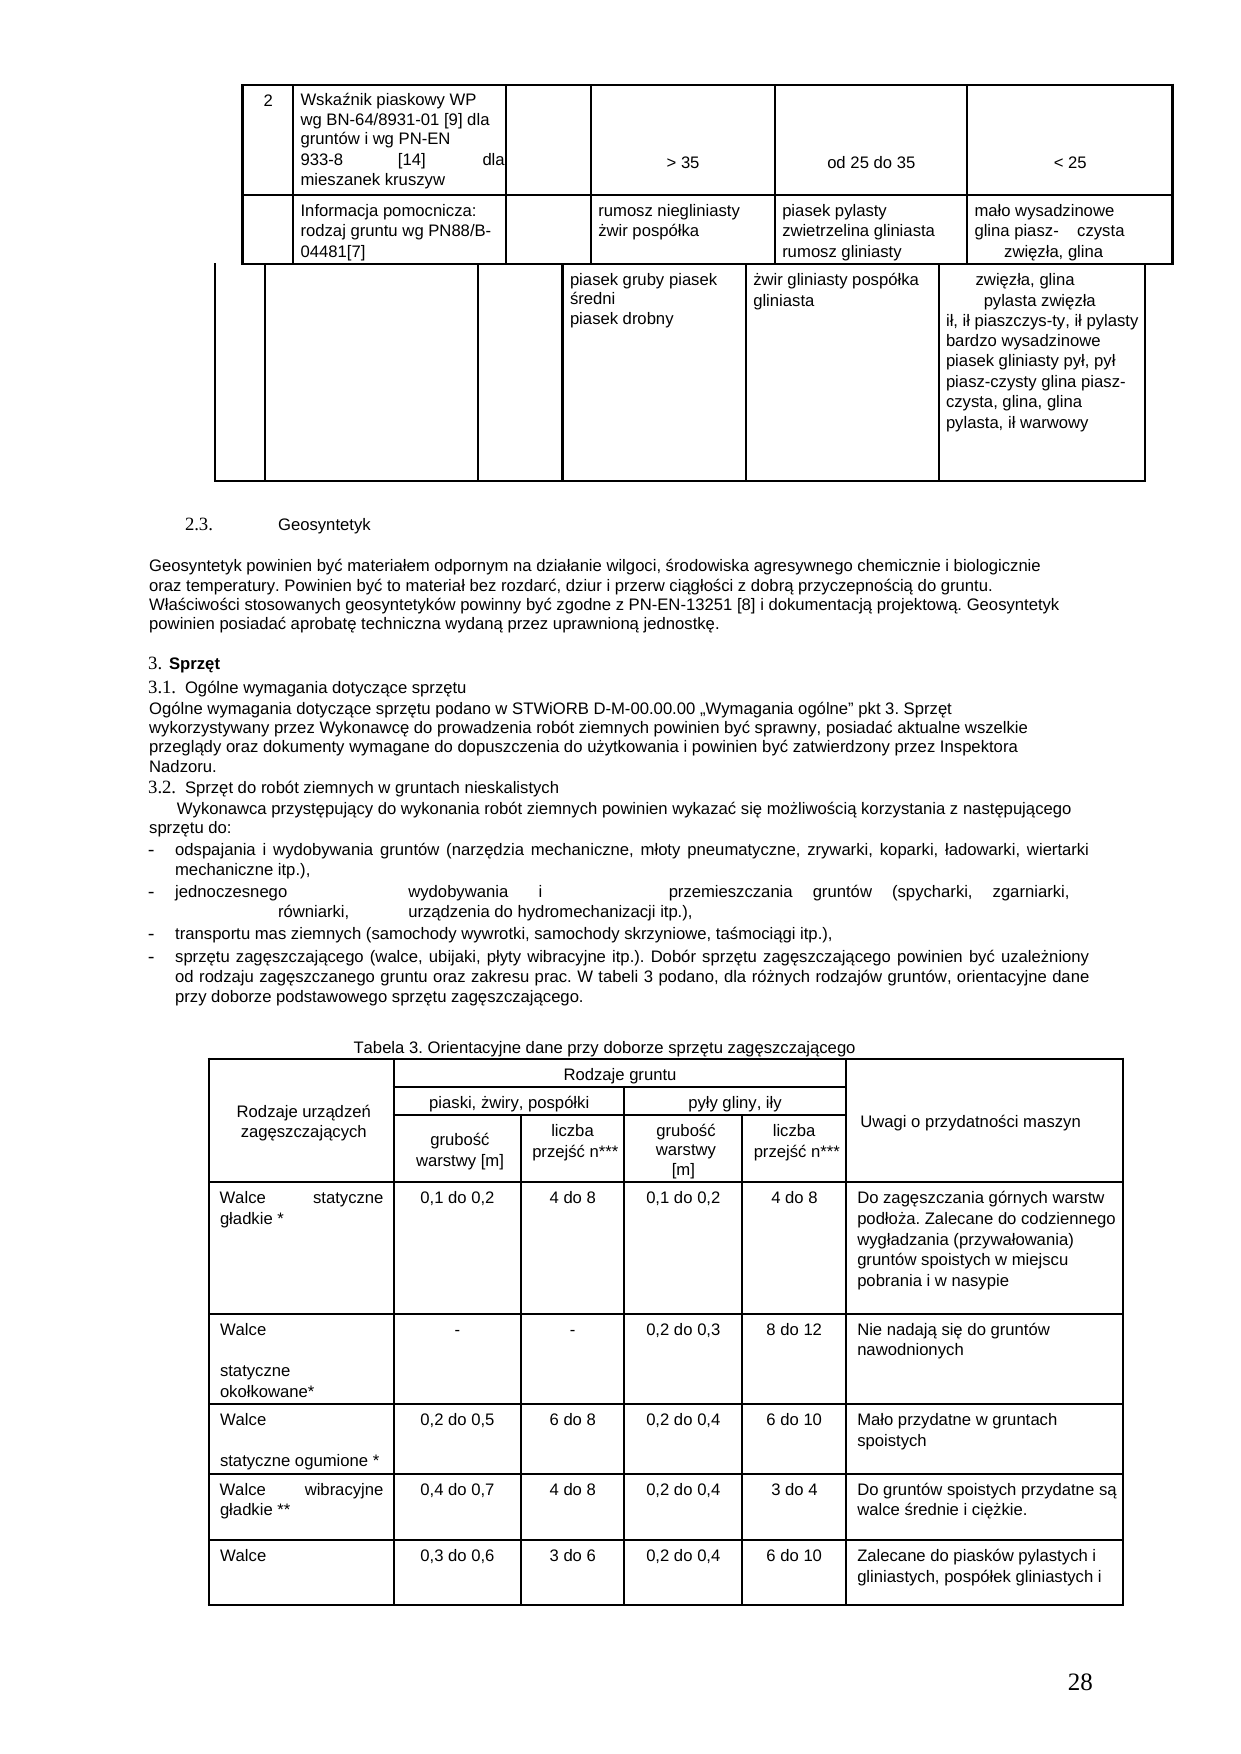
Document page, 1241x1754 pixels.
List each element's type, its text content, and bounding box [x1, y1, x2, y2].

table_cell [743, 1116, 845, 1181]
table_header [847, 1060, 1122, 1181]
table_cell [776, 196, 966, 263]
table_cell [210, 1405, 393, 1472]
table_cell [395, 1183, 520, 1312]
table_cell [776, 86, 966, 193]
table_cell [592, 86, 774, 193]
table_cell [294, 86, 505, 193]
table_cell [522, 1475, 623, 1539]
text Wykonawca przystępujący do wykonania robót ziemnych powinien wykazać się możliwością korzystania z następującego sprzętu do: [149, 799, 1090, 837]
list Geosyntetyk [185, 513, 1092, 535]
text Ogólne wymagania dotyczące sprzętu podano w STWiORB D-M-00.00.00 „Wymagania ogólne” pkt 3. Sprzęt wykorzystywany przez Wykonawcę do prowadzenia robót ziemnych powinien być sprawny, posiadać aktualne wszelkie przeglądy oraz dokumenty wymagane do dopuszczenia do użytkowania i powinien być zatwierdzony przez Inspektora Nadzoru. [149, 699, 1060, 776]
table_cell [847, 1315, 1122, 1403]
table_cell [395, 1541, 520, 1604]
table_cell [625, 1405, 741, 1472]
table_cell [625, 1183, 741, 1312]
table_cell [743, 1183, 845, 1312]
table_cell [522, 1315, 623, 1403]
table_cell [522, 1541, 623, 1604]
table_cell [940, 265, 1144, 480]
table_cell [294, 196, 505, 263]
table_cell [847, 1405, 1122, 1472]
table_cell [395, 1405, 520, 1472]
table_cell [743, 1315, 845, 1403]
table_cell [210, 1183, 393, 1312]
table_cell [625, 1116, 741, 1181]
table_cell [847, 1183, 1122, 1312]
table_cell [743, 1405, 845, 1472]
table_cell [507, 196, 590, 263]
list transportu mas ziemnych (samochody wywrotki, samochody skrzyniowe, taśmociągi itp.), [148, 922, 1090, 943]
list sprzętu zagęszczającego (walce, ubijaki, płyty wibracyjne itp.). Dobór sprzętu zagęszczającego powinien być uzależniony od rodzaju zagęszczanego gruntu oraz zakresu prac. W tabeli 3 podano, dla różnych rodzajów gruntów, orientacyjne dane przy doborze podstawowego sprzętu zagęszczającego. [148, 945, 1090, 1006]
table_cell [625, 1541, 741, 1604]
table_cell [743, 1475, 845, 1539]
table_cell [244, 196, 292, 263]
list jednoczesnego wydobywania i przemieszczania gruntów (spycharki, zgarniarki, równiarki, urządzenia do hydromechanizacji itp.), [148, 880, 1090, 921]
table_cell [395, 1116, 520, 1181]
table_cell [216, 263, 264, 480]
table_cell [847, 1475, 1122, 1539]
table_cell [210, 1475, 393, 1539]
list odspajania i wydobywania gruntów (narzędzia mechaniczne, młoty pneumatyczne, zrywarki, koparki, ładowarki, wiertarki mechaniczne itp.), [148, 837, 1090, 879]
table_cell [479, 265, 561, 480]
text Tabela 3. Orientacyjne dane przy doborze sprzętu zagęszczającego [234, 1038, 974, 1057]
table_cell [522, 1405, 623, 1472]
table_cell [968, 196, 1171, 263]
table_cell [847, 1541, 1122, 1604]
list Ogólne wymagania dotyczące sprzętu [148, 676, 1092, 697]
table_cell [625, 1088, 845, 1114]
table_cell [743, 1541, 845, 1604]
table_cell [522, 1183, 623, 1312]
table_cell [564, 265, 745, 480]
list Sprzęt do robót ziemnych w gruntach nieskalistych [148, 776, 1092, 797]
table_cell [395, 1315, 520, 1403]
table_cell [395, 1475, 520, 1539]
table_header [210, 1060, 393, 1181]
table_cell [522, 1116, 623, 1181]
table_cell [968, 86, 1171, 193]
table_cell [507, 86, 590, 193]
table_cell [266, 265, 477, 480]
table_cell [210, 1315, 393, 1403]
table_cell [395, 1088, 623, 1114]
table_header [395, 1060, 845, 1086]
list Sprzęt [148, 652, 1092, 674]
text Geosyntetyk powinien być materiałem odpornym na działanie wilgoci, środowiska agresywnego chemicznie i biologicznie oraz temperatury. Powinien być to materiał bez rozdarć, dziur i przerw ciągłości z dobrą przyczepnością do gruntu. Właściwości stosowanych geosyntetyków powinny być zgodne z PN-EN-13251 [8] i dokumentacją projektową. Geosyntetyk powinien posiadać aprobatę techniczna wydaną przez uprawnioną jednostkę. [149, 556, 1060, 633]
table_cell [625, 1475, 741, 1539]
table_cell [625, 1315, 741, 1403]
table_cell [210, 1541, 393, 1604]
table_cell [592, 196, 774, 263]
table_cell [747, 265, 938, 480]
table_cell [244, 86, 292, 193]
